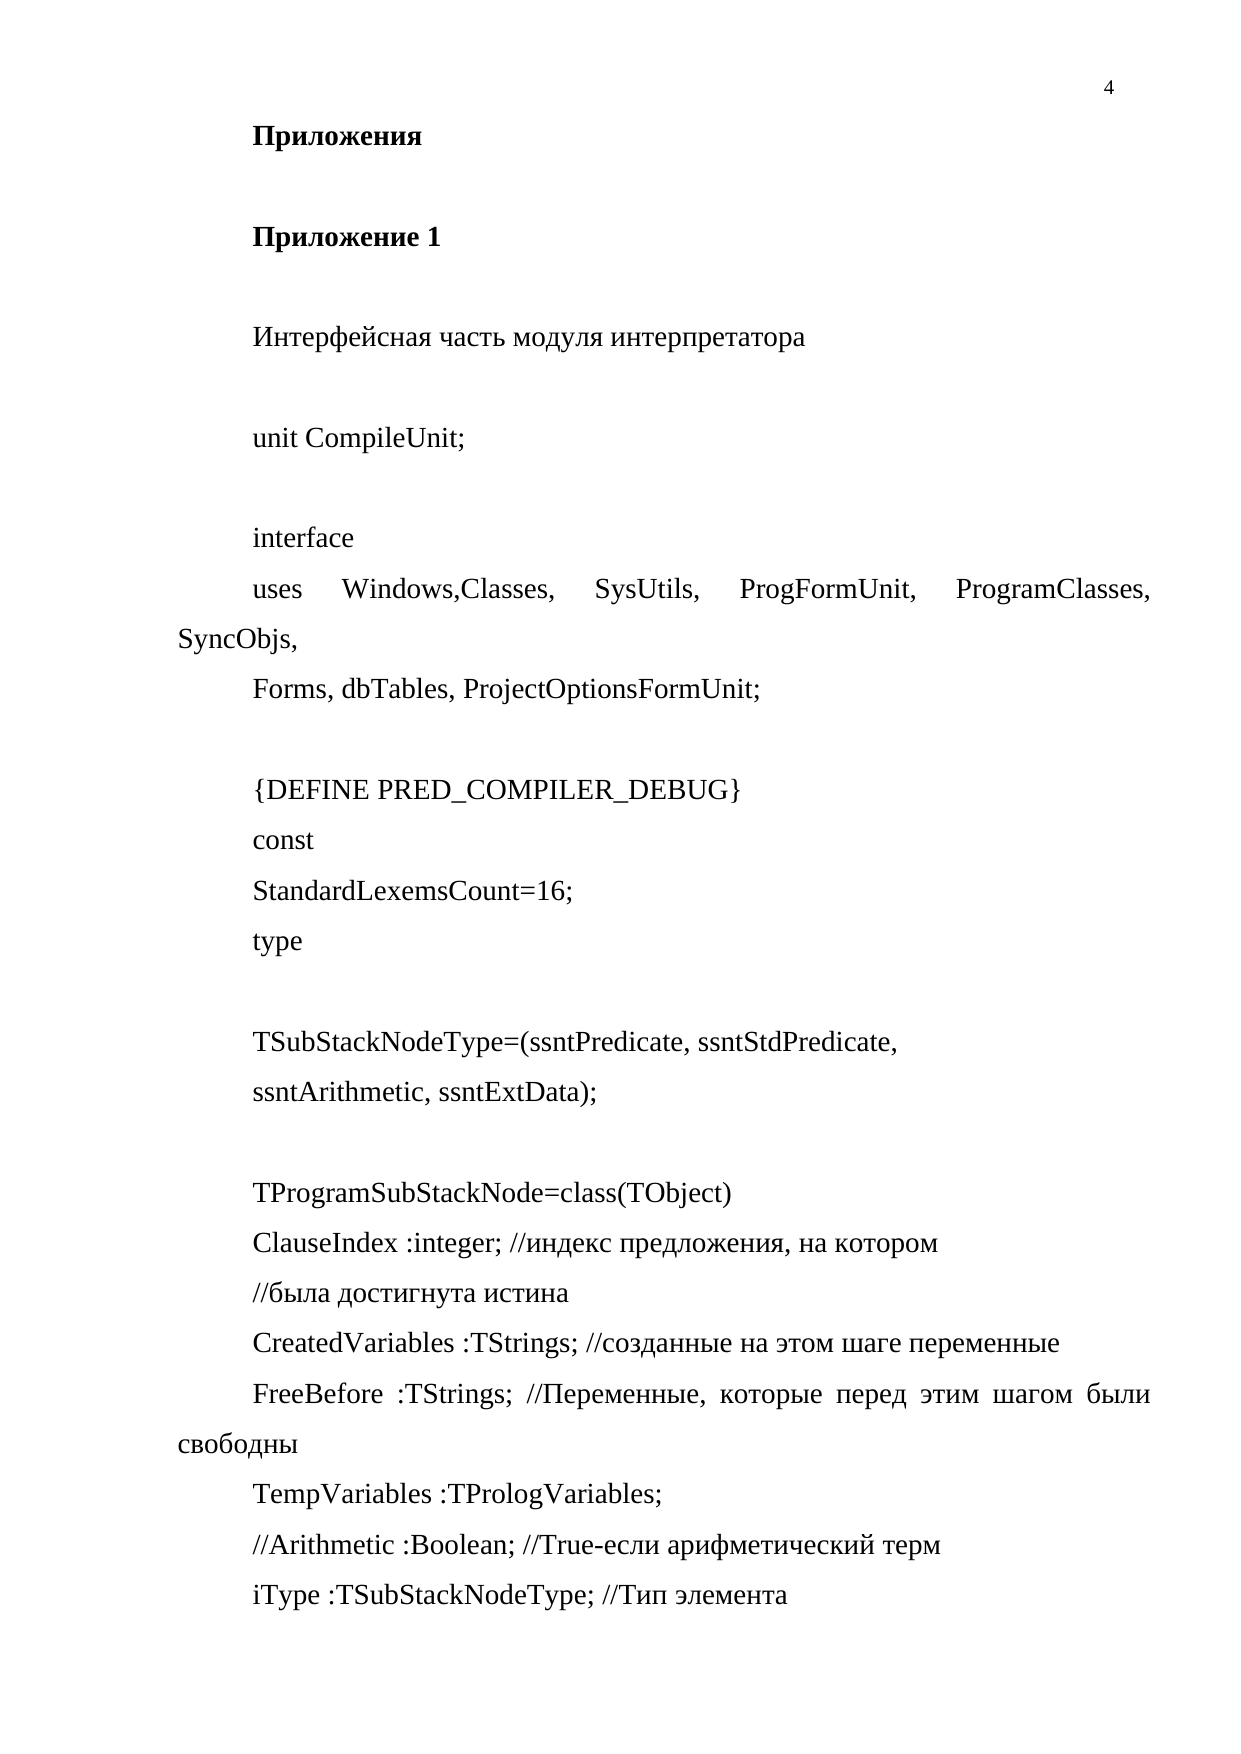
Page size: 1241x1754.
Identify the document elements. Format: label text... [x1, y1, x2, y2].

subtitle Приложения [177, 118, 1152, 152]
text //Arithmetic :Boolean; //True-если арифметический терм [177, 1527, 1152, 1560]
subtitle Приложение 1 [177, 219, 1152, 252]
text Интерфейсная часть модуля интерпретатора [177, 319, 1152, 353]
text TSubStackNodeType=(ssntPredicate, ssntStdPredicate, [177, 1024, 1152, 1057]
text StandardLexemsCount=16; [177, 873, 1152, 906]
text TempVariables :TPrologVariables; [177, 1477, 1152, 1510]
text uses Windows,Classes, SysUtils, ProgFormUnit, ProgramClasses, SyncObjs, [177, 571, 1152, 655]
text ClauseIndex :integer; //индекс предложения, на котором [177, 1225, 1152, 1258]
text const [177, 822, 1152, 856]
text CreatedVariables :TStrings; //созданные на этом шаге переменные [177, 1326, 1152, 1359]
text Forms, dbTables, ProjectOptionsFormUnit; [177, 672, 1152, 705]
text FreeBefore :TStrings; //Переменные, которые перед этим шагом были свободны [177, 1376, 1152, 1460]
text TProgramSubStackNode=class(TObject) [177, 1175, 1152, 1208]
text iType :TSubStackNodeType; //Тип элемента [177, 1577, 1152, 1611]
text interface [177, 521, 1152, 554]
text ssntArithmetic, ssntExtData); [177, 1074, 1152, 1108]
text {DEFINE PRED_COMPILER_DEBUG} [177, 772, 1152, 806]
text //была достигнута истина [177, 1275, 1152, 1309]
text type [177, 923, 1152, 957]
text unit CompileUnit; [177, 420, 1152, 453]
